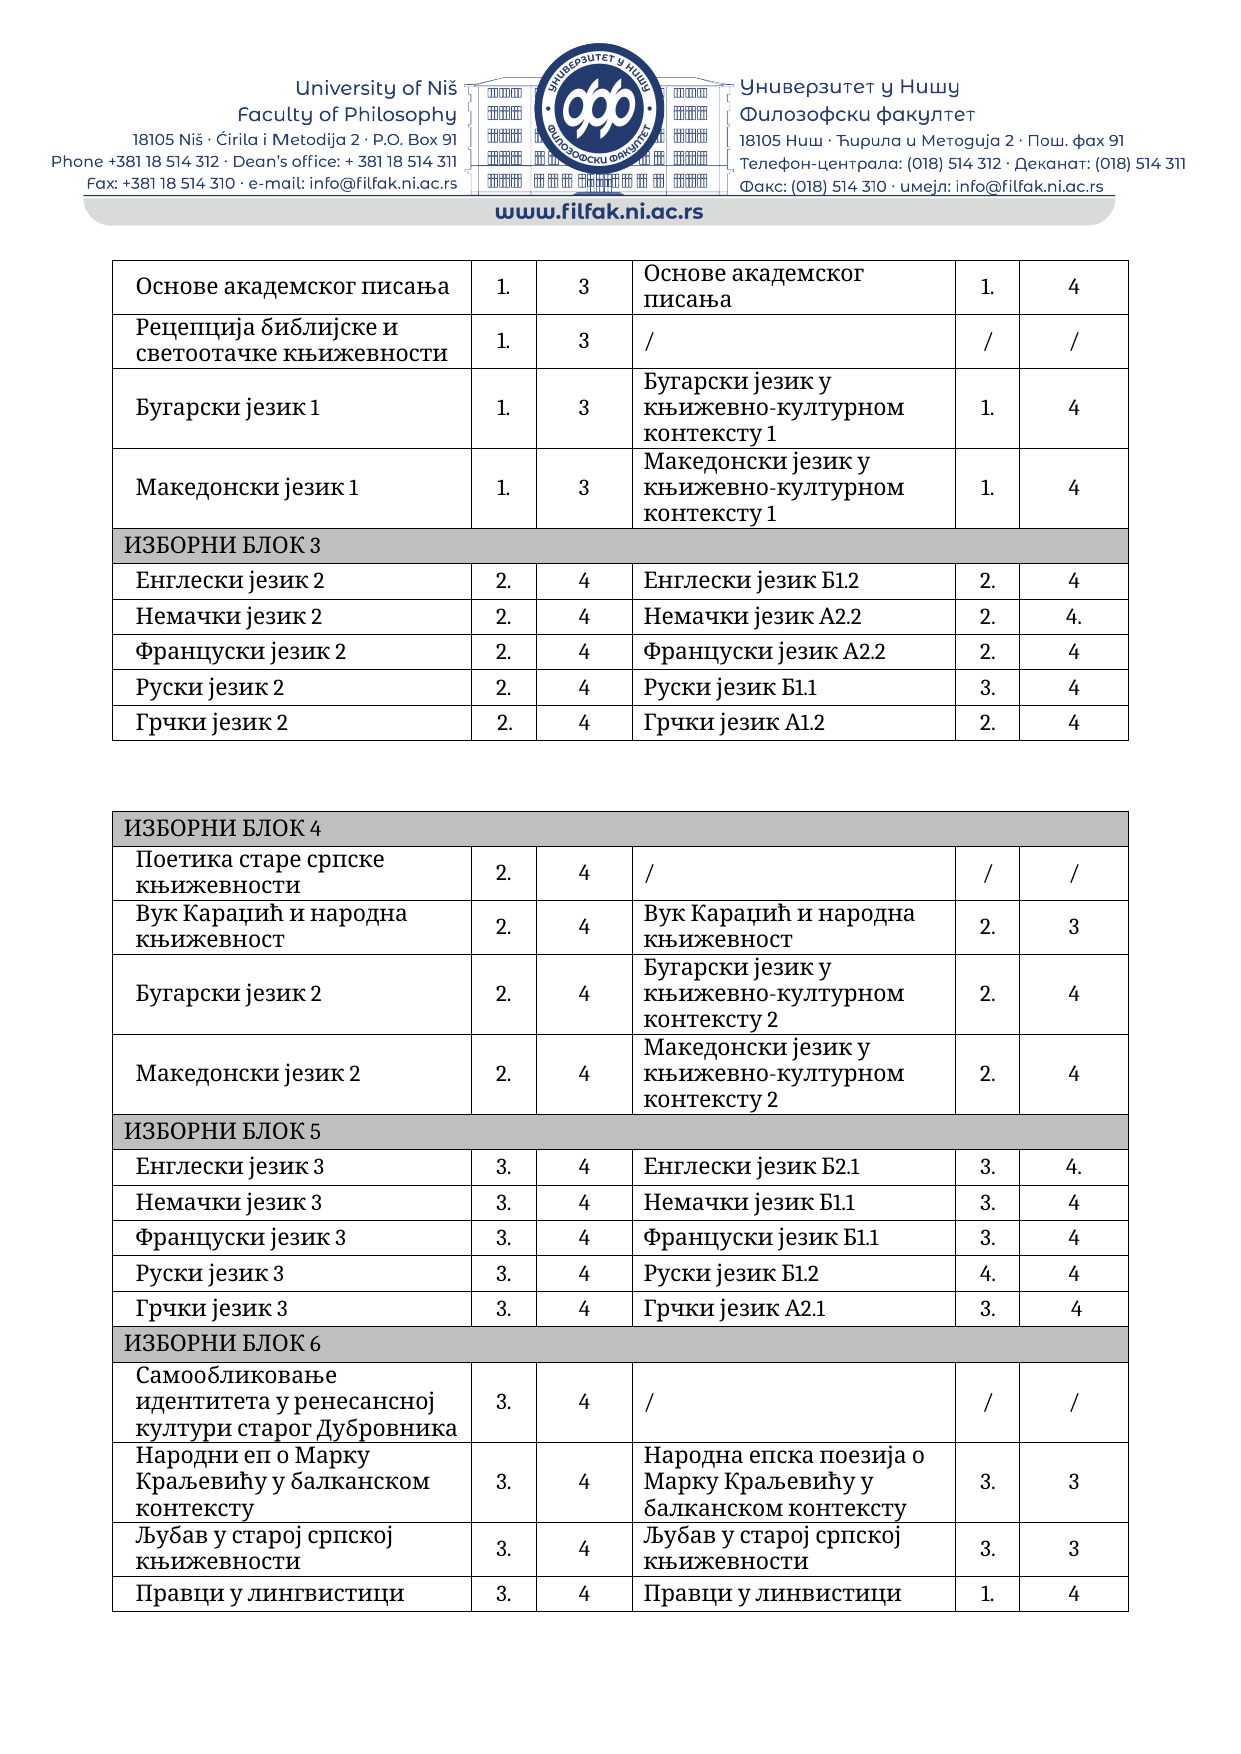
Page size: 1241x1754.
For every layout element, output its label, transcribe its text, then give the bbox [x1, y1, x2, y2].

table_cell Македонски језик 1 [113, 449, 471, 528]
table_cell 1. [472, 315, 536, 367]
table_cell Грчки језик 2 [113, 706, 471, 740]
table_cell Руски језик 3 [113, 1256, 471, 1291]
picture [30, 41, 1211, 227]
table_cell 4. [956, 1256, 1019, 1291]
table_cell 1. [956, 261, 1019, 314]
table_cell 3. [956, 1523, 1019, 1576]
table_cell / [956, 847, 1019, 900]
table_cell 4 [1020, 955, 1128, 1033]
table_cell 4 [537, 706, 632, 740]
table_cell 4. [1020, 1150, 1128, 1184]
table_cell Немачки језик 2 [113, 600, 471, 634]
table_cell 4 [1020, 369, 1128, 447]
table_cell 2. [956, 706, 1019, 740]
table_cell Руски језик Б1.1 [633, 670, 955, 705]
table_cell 4 [537, 1363, 632, 1442]
table_cell / [633, 315, 955, 367]
table_cell 2. [956, 564, 1019, 598]
table_cell Енглески језик Б2.1 [633, 1150, 955, 1184]
table_cell 3 [537, 315, 632, 367]
table_cell 4 [537, 1577, 632, 1611]
table_cell ИЗБОРНИ БЛОК 3 [113, 529, 1128, 563]
table_cell Народни еп о Марку Краљевићу у балканском контексту [113, 1443, 471, 1522]
table_cell / [956, 1363, 1019, 1442]
table_cell Француски језик 3 [113, 1221, 471, 1255]
table_cell 3 [1020, 901, 1128, 953]
table_cell Француски језик А2.2 [633, 635, 955, 669]
table_cell Рецепција библијске и светоотачке књижевности [113, 315, 471, 367]
table_cell Правци у линвистици [633, 1577, 955, 1611]
table_cell 4 [537, 600, 632, 634]
table_cell 4 [537, 847, 632, 900]
table_cell 2. [956, 955, 1019, 1033]
table_cell 3. [956, 1221, 1019, 1255]
table_cell 1. [956, 449, 1019, 528]
table_cell Љубав у старој српској књижевности [113, 1523, 471, 1576]
table_cell 1. [956, 1577, 1019, 1611]
table_cell 4 [1020, 1186, 1128, 1220]
table_cell Бугарски језик у књижевно-културном контексту 2 [633, 955, 955, 1033]
table_cell Поетика старе српске књижевности [113, 847, 471, 900]
table_cell 4 [1020, 706, 1128, 740]
table_cell Правци у лингвистици [113, 1577, 471, 1611]
table_cell 4 [1020, 635, 1128, 669]
table_cell Грчки језик А2.1 [633, 1292, 955, 1326]
table_cell / [1020, 1363, 1128, 1442]
table_cell 4 [537, 1443, 632, 1522]
table_cell 4 [1020, 261, 1128, 314]
table_cell 4 [1020, 1577, 1128, 1611]
table_cell ИЗБОРНИ БЛОК 5 [113, 1115, 1128, 1149]
table_cell 4 [537, 1150, 632, 1184]
table_cell 3 [1020, 1443, 1128, 1522]
table_cell 2. [956, 635, 1019, 669]
table_cell Народна епска поезија о Марку Краљевићу у балканском контексту [633, 1443, 955, 1522]
table_cell Бугарски језик 1 [113, 369, 471, 447]
table_cell 4 [537, 635, 632, 669]
table_cell 3. [472, 1150, 536, 1184]
table_cell Македонски језик у књижевно-културном контексту 2 [633, 1035, 955, 1114]
table_cell 4 [537, 670, 632, 705]
table_cell Немачки језик 3 [113, 1186, 471, 1220]
table_cell Грчки језик А1.2 [633, 706, 955, 740]
table_cell Руски језик Б1.2 [633, 1256, 955, 1291]
table_cell Самообликовање идентитета у ренесансној култури старог Дубровника [113, 1363, 471, 1442]
table_cell Француски језик 2 [113, 635, 471, 669]
table_cell 3 [537, 369, 632, 447]
table_cell 4 [537, 1186, 632, 1220]
table_cell 2. [956, 901, 1019, 953]
table_cell Вук Караџић и народна књижевност [633, 901, 955, 953]
table_cell 4 [537, 955, 632, 1033]
table_cell 3. [472, 1186, 536, 1220]
table_cell 3 [537, 261, 632, 314]
table_cell Француски језик Б1.1 [633, 1221, 955, 1255]
table_cell / [633, 1363, 955, 1442]
table_cell 3. [472, 1523, 536, 1576]
table_cell Енглески језик Б1.2 [633, 564, 955, 598]
table_cell Грчки језик 3 [113, 1292, 471, 1326]
table_cell Основе академског писања [633, 261, 955, 314]
table_cell Немачки језик А2.2 [633, 600, 955, 634]
table_cell 4. [1020, 600, 1128, 634]
table_cell / [1020, 315, 1128, 367]
table_cell 4 [1020, 1292, 1128, 1326]
table_cell 2. [472, 564, 536, 598]
table_cell Немачки језик Б1.1 [633, 1186, 955, 1220]
table_cell 4 [1020, 1256, 1128, 1291]
table_cell Љубав у старој српској књижевности [633, 1523, 955, 1576]
table_cell 2. [472, 901, 536, 953]
table_cell Руски језик 2 [113, 670, 471, 705]
table_cell 2. [472, 1035, 536, 1114]
table_cell 4 [537, 1035, 632, 1114]
table_cell 3. [956, 1292, 1019, 1326]
table_cell Основе академског писања [113, 261, 471, 314]
table_cell 3. [472, 1221, 536, 1255]
table_cell 4 [537, 1292, 632, 1326]
table_cell 3. [472, 1292, 536, 1326]
table_cell Енглески језик 2 [113, 564, 471, 598]
table_cell 2. [956, 1035, 1019, 1114]
table_cell 2. [472, 955, 536, 1033]
table_cell 3. [472, 1363, 536, 1442]
table_cell Бугарски језик 2 [113, 955, 471, 1033]
table_cell 1. [472, 369, 536, 447]
table_cell / [956, 315, 1019, 367]
table_cell 3. [956, 670, 1019, 705]
table_cell 4 [1020, 449, 1128, 528]
table_cell 2. [472, 847, 536, 900]
table_cell 1. [472, 449, 536, 528]
table_cell 4 [537, 1256, 632, 1291]
table_cell 4 [1020, 564, 1128, 598]
table_cell 3 [537, 449, 632, 528]
table_cell ИЗБОРНИ БЛОК 6 [113, 1327, 1128, 1362]
table_cell 2. [472, 600, 536, 634]
table_cell 4 [1020, 1035, 1128, 1114]
table_cell 1. [956, 369, 1019, 447]
table_cell 4 [537, 1221, 632, 1255]
table_cell 3 [1020, 1523, 1128, 1576]
table_cell 2. [472, 670, 536, 705]
table_cell 3. [472, 1443, 536, 1522]
table_header ИЗБОРНИ БЛОК 4 [113, 812, 1128, 846]
table_cell 4 [1020, 670, 1128, 705]
table_cell 3. [472, 1256, 536, 1291]
table_cell Вук Караџић и народна књижевност [113, 901, 471, 953]
table_cell 3. [472, 1577, 536, 1611]
table_cell / [633, 847, 955, 900]
table_cell 4 [537, 1523, 632, 1576]
table_cell 3. [956, 1443, 1019, 1522]
table_cell 1. [472, 261, 536, 314]
table_cell 3. [956, 1150, 1019, 1184]
table_cell 2. [472, 706, 536, 740]
table_cell Македонски језик у књижевно-културном контексту 1 [633, 449, 955, 528]
table_cell 4 [1020, 1221, 1128, 1255]
table_cell Македонски језик 2 [113, 1035, 471, 1114]
table_cell 2. [956, 600, 1019, 634]
table_cell / [1020, 847, 1128, 900]
table_cell 3. [956, 1186, 1019, 1220]
table_cell Бугарски језик у књижевно-културном контексту 1 [633, 369, 955, 447]
table_cell 2. [472, 635, 536, 669]
table_cell 4 [537, 564, 632, 598]
table_cell Енглески језик 3 [113, 1150, 471, 1184]
table_cell 4 [537, 901, 632, 953]
